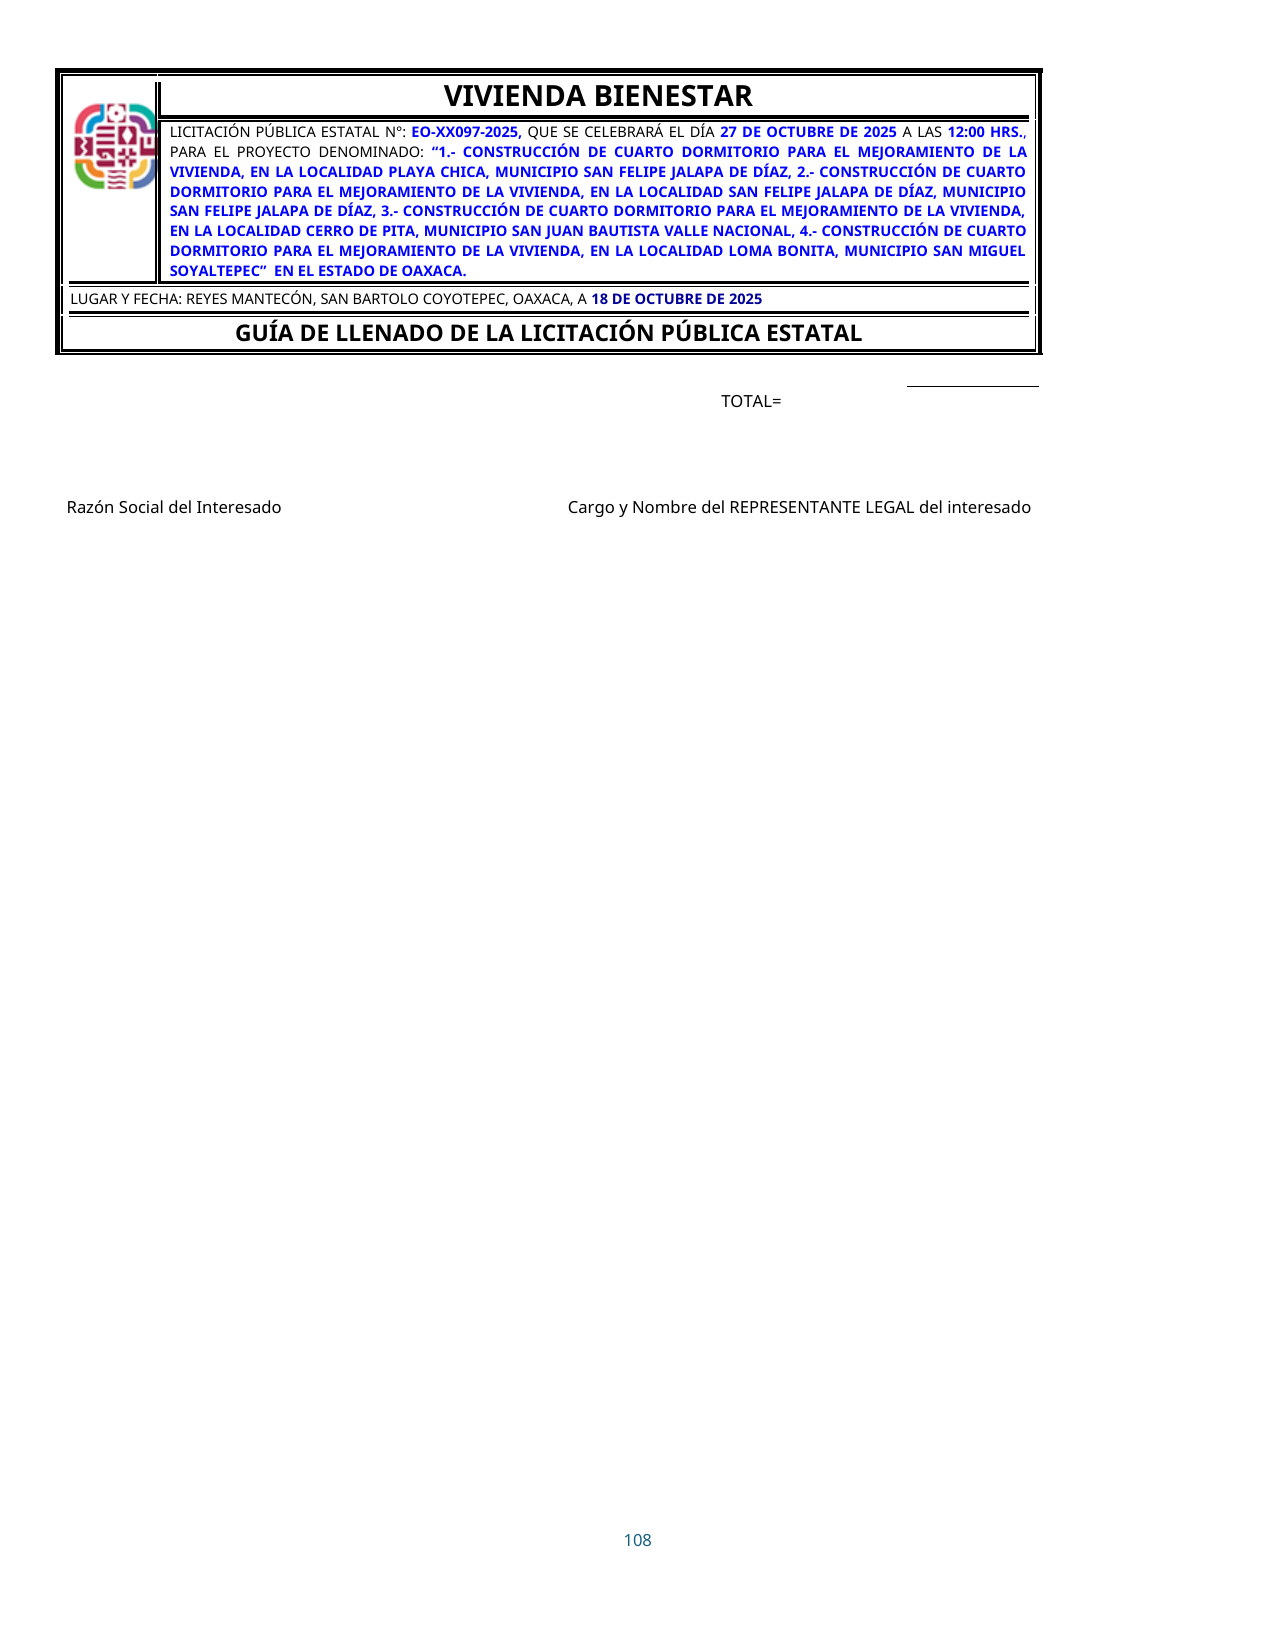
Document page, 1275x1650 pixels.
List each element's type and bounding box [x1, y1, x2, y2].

picture [63, 96, 155, 195]
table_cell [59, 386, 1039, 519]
picture [157, 96, 170, 195]
picture [161, 96, 170, 115]
picture [161, 122, 170, 195]
